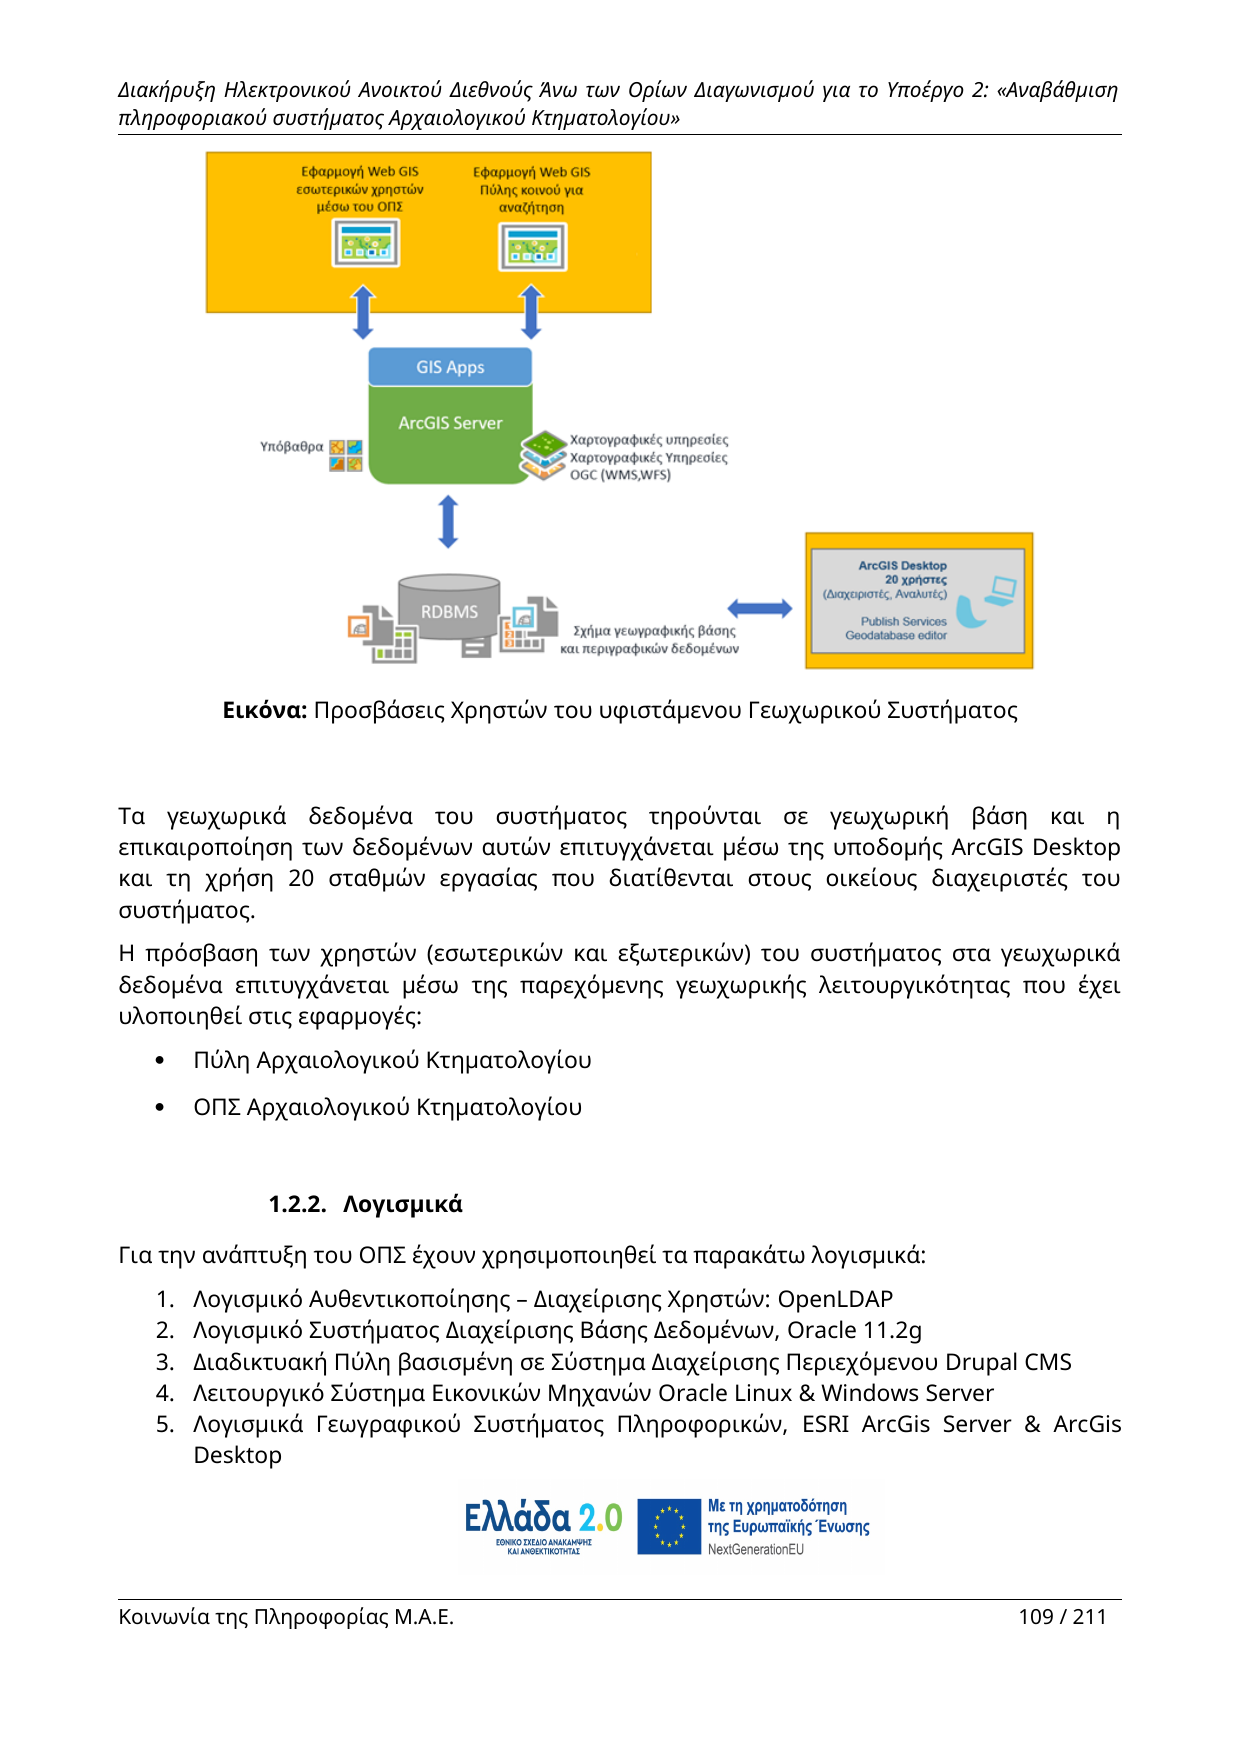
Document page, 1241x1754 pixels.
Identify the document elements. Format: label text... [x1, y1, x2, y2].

list Πύλη Αρχαιολογικού Κτηματολογίου [156, 1044, 1122, 1075]
text Η πρόσβαση των χρηστών (εσωτερικών και εξωτερικών) του συστήματος στα γεωχωρικά δεδομένα επιτυγχάνεται μέσω της παρεχόμενης γεωχωρικής λειτουργικότητας που έχει υλοποιηθεί στις εφαρμογές: [118, 937, 1122, 1031]
list ΟΠΣ Αρχαιολογικού Κτηματολογίου [156, 1091, 1122, 1122]
list Λογισμικό Συστήματος Διαχείρισης Βάσης Δεδομένων, Oracle 11.2g [156, 1314, 1122, 1346]
text Εικόνα: Προσβάσεις Χρηστών του υφιστάμενου Γεωχωρικού Συστήματος [118, 694, 1122, 725]
picture [202, 147, 1039, 678]
list Λειτουργικό Σύστημα Εικονικών Μηχανών Oracle Linux & Windows Server [156, 1377, 1122, 1408]
list Λογισμικά Γεωγραφικού Συστήματος Πληροφορικών, ESRI ArcGis Server & ArcGis Desktop [156, 1408, 1122, 1471]
text Τα γεωχωρικά δεδομένα του συστήματος τηρούνται σε γεωχωρική βάση και η επικαιροποίηση των δεδομένων αυτών επιτυγχάνεται μέσω της υποδομής ArcGIS Desktop και τη χρήση 20 σταθμών εργασίας που διατίθενται στους οικείους διαχειριστές του συστήματος. [118, 800, 1122, 925]
picture [457, 1479, 885, 1575]
text Για την ανάπτυξη του ΟΠΣ έχουν χρησιμοποιηθεί τα παρακάτω λογισμικά: [118, 1239, 1122, 1271]
list Διαδικτυακή Πύλη βασισμένη σε Σύστημα Διαχείρισης Περιεχόμενου Drupal CMS [156, 1346, 1122, 1377]
list Λογισμικό Αυθεντικοποίησης – Διαχείρισης Χρηστών: OpenLDAP [156, 1283, 1122, 1314]
subtitle Λογισμικά [268, 1189, 1122, 1219]
